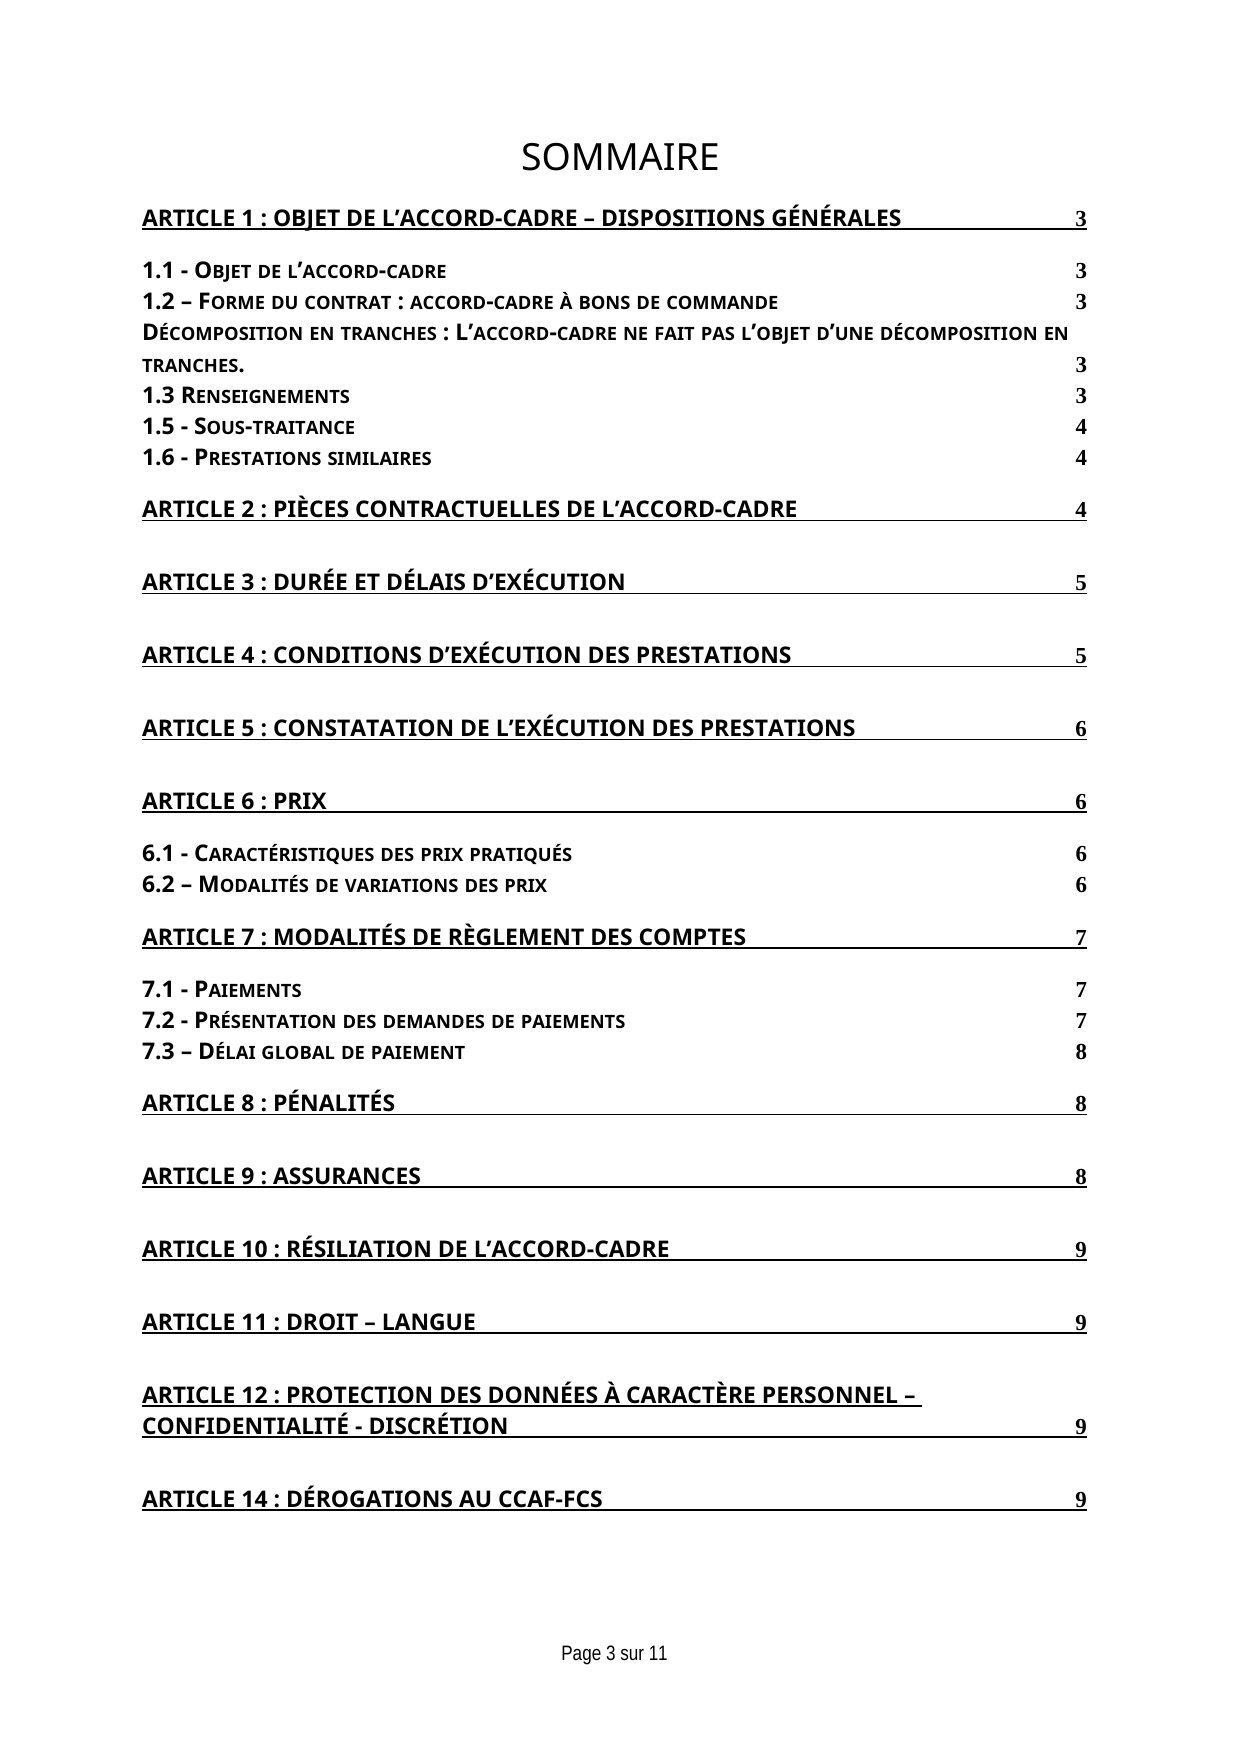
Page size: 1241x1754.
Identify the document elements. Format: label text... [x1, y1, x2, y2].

text 6.2 – Modalités de variations des prix 6 [142, 868, 1098, 900]
text Article 12 : Protection des données à caractère personnel – confidentialité - discrétion 9 [142, 1379, 1098, 1441]
text Article 1 : Objet de l’accord-cadre – Dispositions générales 3 [142, 202, 1098, 233]
text Décomposition en tranches : L’accord-cadre ne fait pas l’objet d’une décomposition en tranches. 3 [142, 316, 1098, 379]
text 1.5 - Sous-traitance 4 [142, 410, 1098, 441]
text 1.2 – Forme du contrat : accord-cadre à bons de commande 3 [142, 285, 1098, 316]
text SOMMAIRE [142, 130, 1098, 181]
text 6.1 - Caractéristiques des prix pratiqués 6 [142, 837, 1098, 868]
text 1.1 - Objet de l’accord-cadre 3 [142, 254, 1098, 285]
text Article 7 : Modalités de règlement des comptes 7 [142, 921, 1098, 952]
text 1.6 - Prestations similaires 4 [142, 441, 1098, 473]
text Article 8 : Pénalités 8 [142, 1087, 1098, 1118]
text 7.2 - Présentation des demandes de paiements 7 [142, 1004, 1098, 1035]
text Article 9 : Assurances 8 [142, 1160, 1098, 1191]
text Article 5 : Constatation de l’exécution des prestations 6 [142, 712, 1098, 743]
text Article 14 : Dérogations au CCAF-FCS 9 [142, 1483, 1098, 1514]
text Article 10 : Résiliation de l’accord-cadre 9 [142, 1233, 1098, 1264]
text 7.1 - Paiements 7 [142, 973, 1098, 1004]
text 7.3 – Délai global de paiement 8 [142, 1035, 1098, 1066]
text Article 3 : Durée et délais d’exécution 5 [142, 566, 1098, 598]
text Article 6 : Prix 6 [142, 785, 1098, 816]
text 1.3 Renseignements 3 [142, 379, 1098, 410]
text Article 2 : Pièces contractuelles de l’accord-cadre 4 [142, 493, 1098, 525]
text Article 11 : Droit – Langue 9 [142, 1306, 1098, 1337]
text Article 4 : Conditions d’exécution des prestations 5 [142, 639, 1098, 671]
